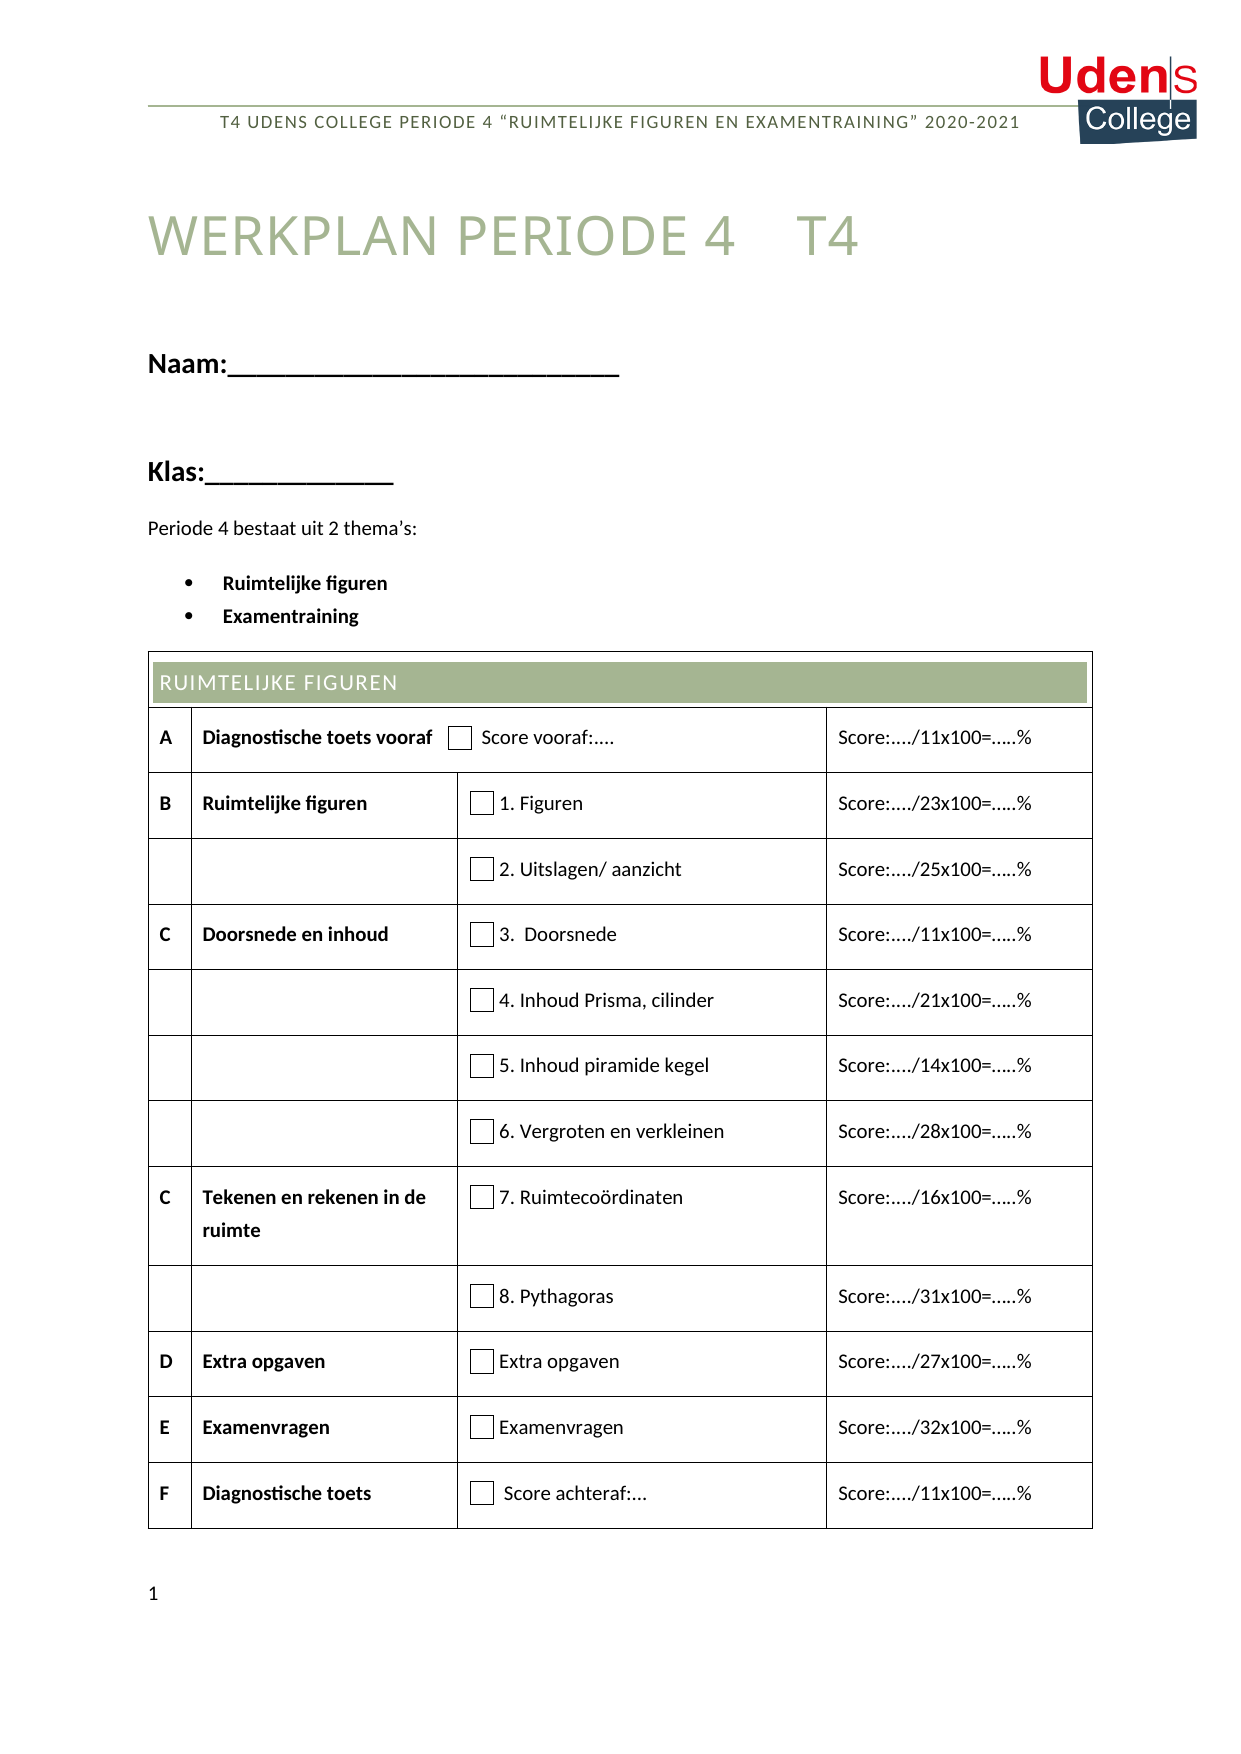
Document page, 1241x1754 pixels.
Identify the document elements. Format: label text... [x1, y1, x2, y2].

table_cell Diagnostische toets vooraf Score vooraf:.... [192, 708, 826, 772]
table_cell Doorsnede en inhoud [192, 905, 457, 969]
table_cell Score:..../32x100=…..% [827, 1397, 1092, 1462]
table_cell Diagnostische toets [192, 1463, 457, 1527]
table_cell 6. Vergroten en verkleinen [458, 1101, 826, 1166]
table_cell Examenvragen [458, 1397, 826, 1462]
table_cell [192, 970, 457, 1035]
text Periode 4 bestaat uit 2 thema’s: [148, 509, 1093, 542]
text Naam:___________________________ [148, 347, 1093, 380]
table_cell [149, 1101, 191, 1166]
table_cell Score:..../21x100=…..% [827, 970, 1092, 1035]
table_cell Score:..../31x100=…..% [827, 1266, 1092, 1331]
table_cell Score:..../14x100=…..% [827, 1036, 1092, 1100]
table_cell 7. Ruimtecoördinaten [458, 1167, 826, 1265]
table_cell [149, 1266, 191, 1331]
table_cell A [149, 708, 191, 772]
table_cell Extra opgaven [192, 1332, 457, 1396]
picture [1040, 56, 1197, 144]
table_cell [192, 839, 457, 903]
table_header ruimtelijke figuren [149, 652, 1092, 707]
table_cell 1. Figuren [458, 773, 826, 838]
list Examentraining [185, 597, 1093, 630]
table_cell Score:..../28x100=…..% [827, 1101, 1092, 1166]
table_cell 5. Inhoud piramide kegel [458, 1036, 826, 1100]
table_cell D [149, 1332, 191, 1396]
table_cell Score:..../25x100=…..% [827, 839, 1092, 903]
table_cell Ruimtelijke figuren [192, 773, 457, 838]
table_cell [149, 839, 191, 903]
table_cell B [149, 773, 191, 838]
table_cell [192, 1036, 457, 1100]
table_cell Examenvragen [192, 1397, 457, 1462]
table_cell Tekenen en rekenen in de ruimte [192, 1167, 457, 1265]
table_cell Score:..../11x100=…..% [827, 1463, 1092, 1527]
table_cell 3. Doorsnede [458, 905, 826, 969]
table_cell Score:..../11x100=…..% [827, 905, 1092, 969]
table_cell 8. Pythagoras [458, 1266, 826, 1331]
list Ruimtelijke figuren [185, 563, 1093, 597]
table_cell Score:..../27x100=…..% [827, 1332, 1092, 1396]
table_cell [192, 1101, 457, 1166]
table_cell Score:..../23x100=…..% [827, 773, 1092, 838]
table_cell [192, 1266, 457, 1331]
table_cell 2. Uitslagen/ aanzicht [458, 839, 826, 903]
table_cell 4. Inhoud Prisma, cilinder [458, 970, 826, 1035]
table_cell E [149, 1397, 191, 1462]
table_cell F [149, 1463, 191, 1527]
table_cell C [149, 905, 191, 969]
title Werkplan Periode 4 T4 [148, 197, 1093, 271]
table_cell [149, 1036, 191, 1100]
table_cell Extra opgaven [458, 1332, 826, 1396]
text Klas:_____________ [148, 455, 1093, 488]
table_cell [149, 970, 191, 1035]
table_cell Score:..../11x100=…..% [827, 708, 1092, 772]
table_cell Score achteraf:... [458, 1463, 826, 1527]
table_cell Score:..../16x100=…..% [827, 1167, 1092, 1265]
table_cell C [149, 1167, 191, 1265]
